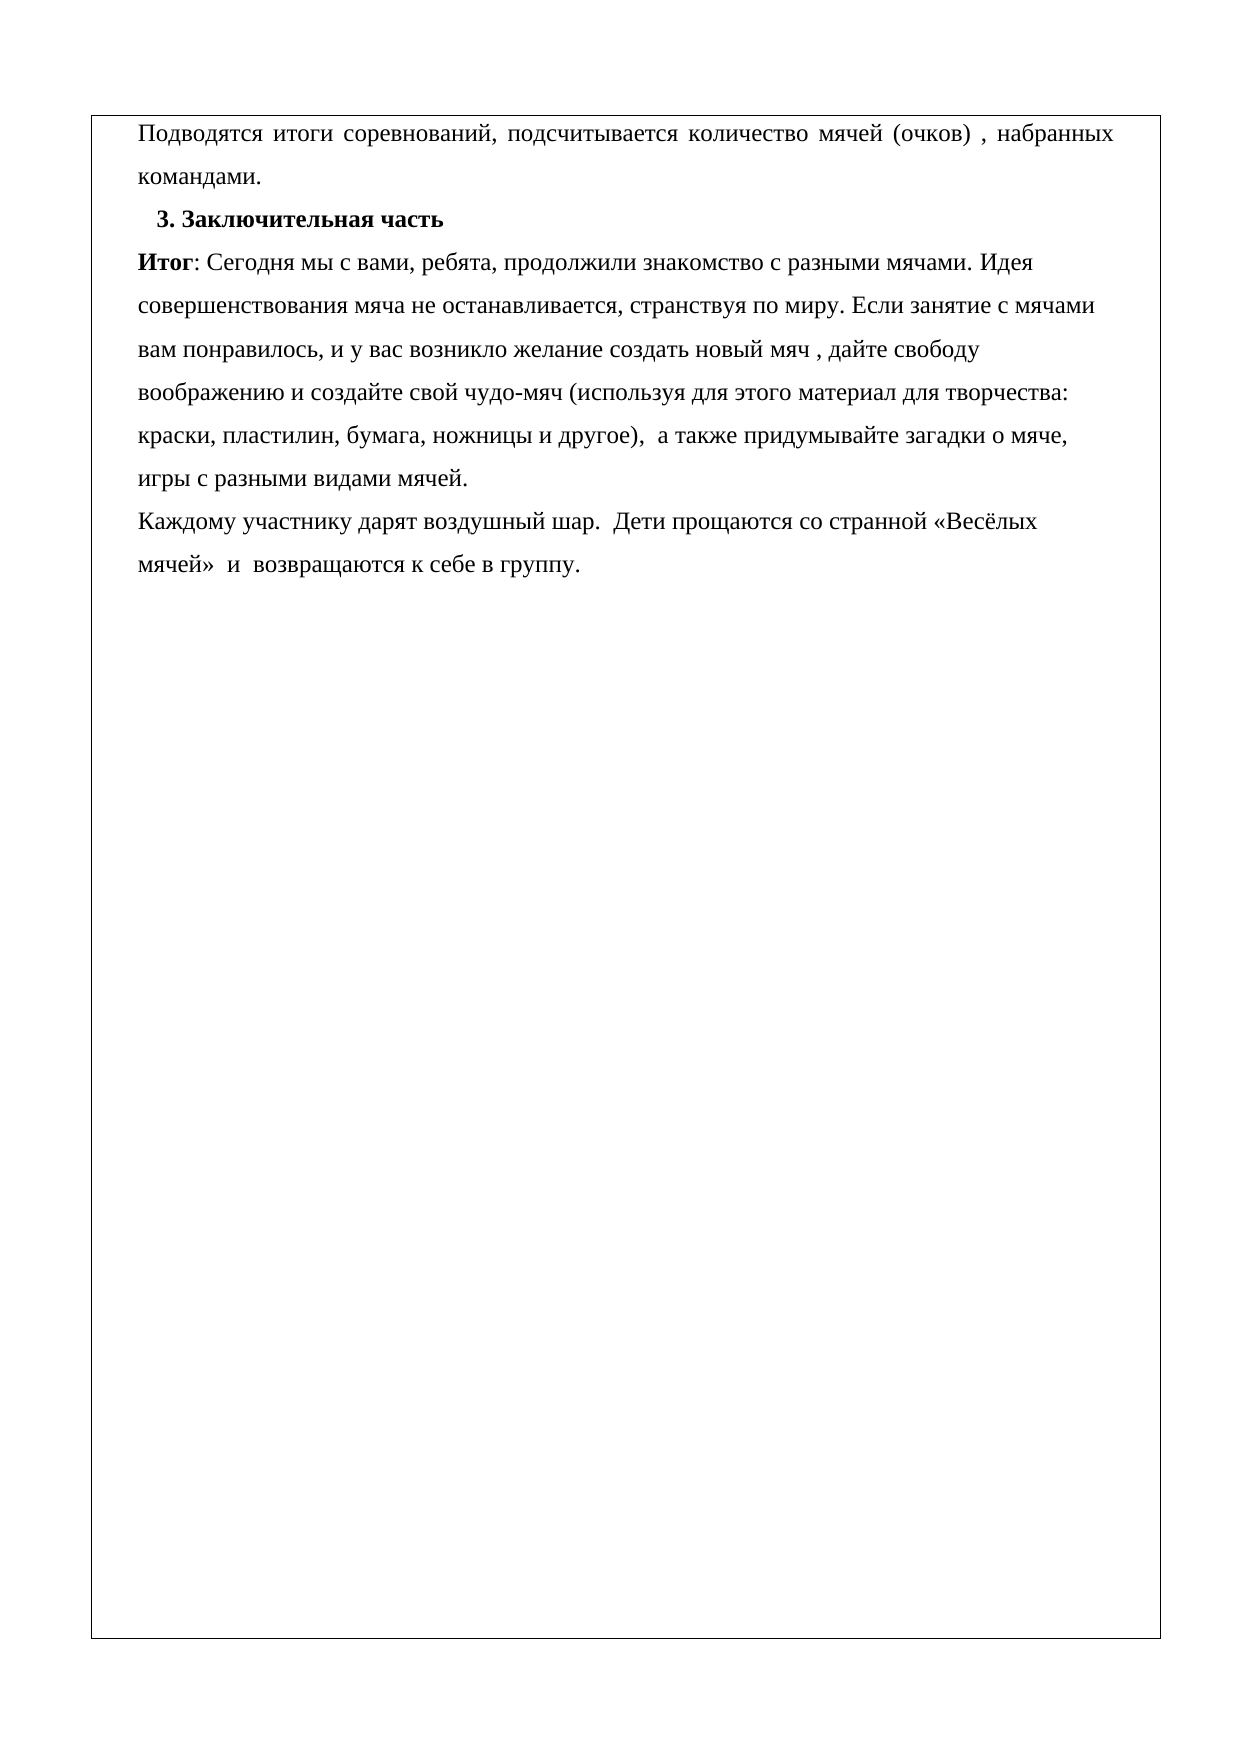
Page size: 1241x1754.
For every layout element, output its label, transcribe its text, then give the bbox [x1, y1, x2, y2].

text Итог: Сегодня мы с вами, ребята, продолжили знакомство с разными мячами. Идея совершенствования мяча не останавливается, странствуя по миру. Если занятие с мячами вам понравилось, и у вас возникло желание создать новый мяч , дайте свободу воображению и создайте свой чудо-мяч (используя для этого материал для творчества: краски, пластилин, бумага, ножницы и другое), а также придумывайте загадки о мяче, игры с разными видами мячей. [138, 247, 1115, 492]
text Каждому участнику дарят воздушный шар. Дети прощаются со странной «Весёлых мячей» и возвращаются к себе в группу. [138, 506, 1115, 578]
text Подводятся итоги соревнований, подсчитывается количество мячей (очков) , набранных командами. [138, 118, 1115, 190]
text 3. Заключительная часть [119, 204, 1115, 233]
